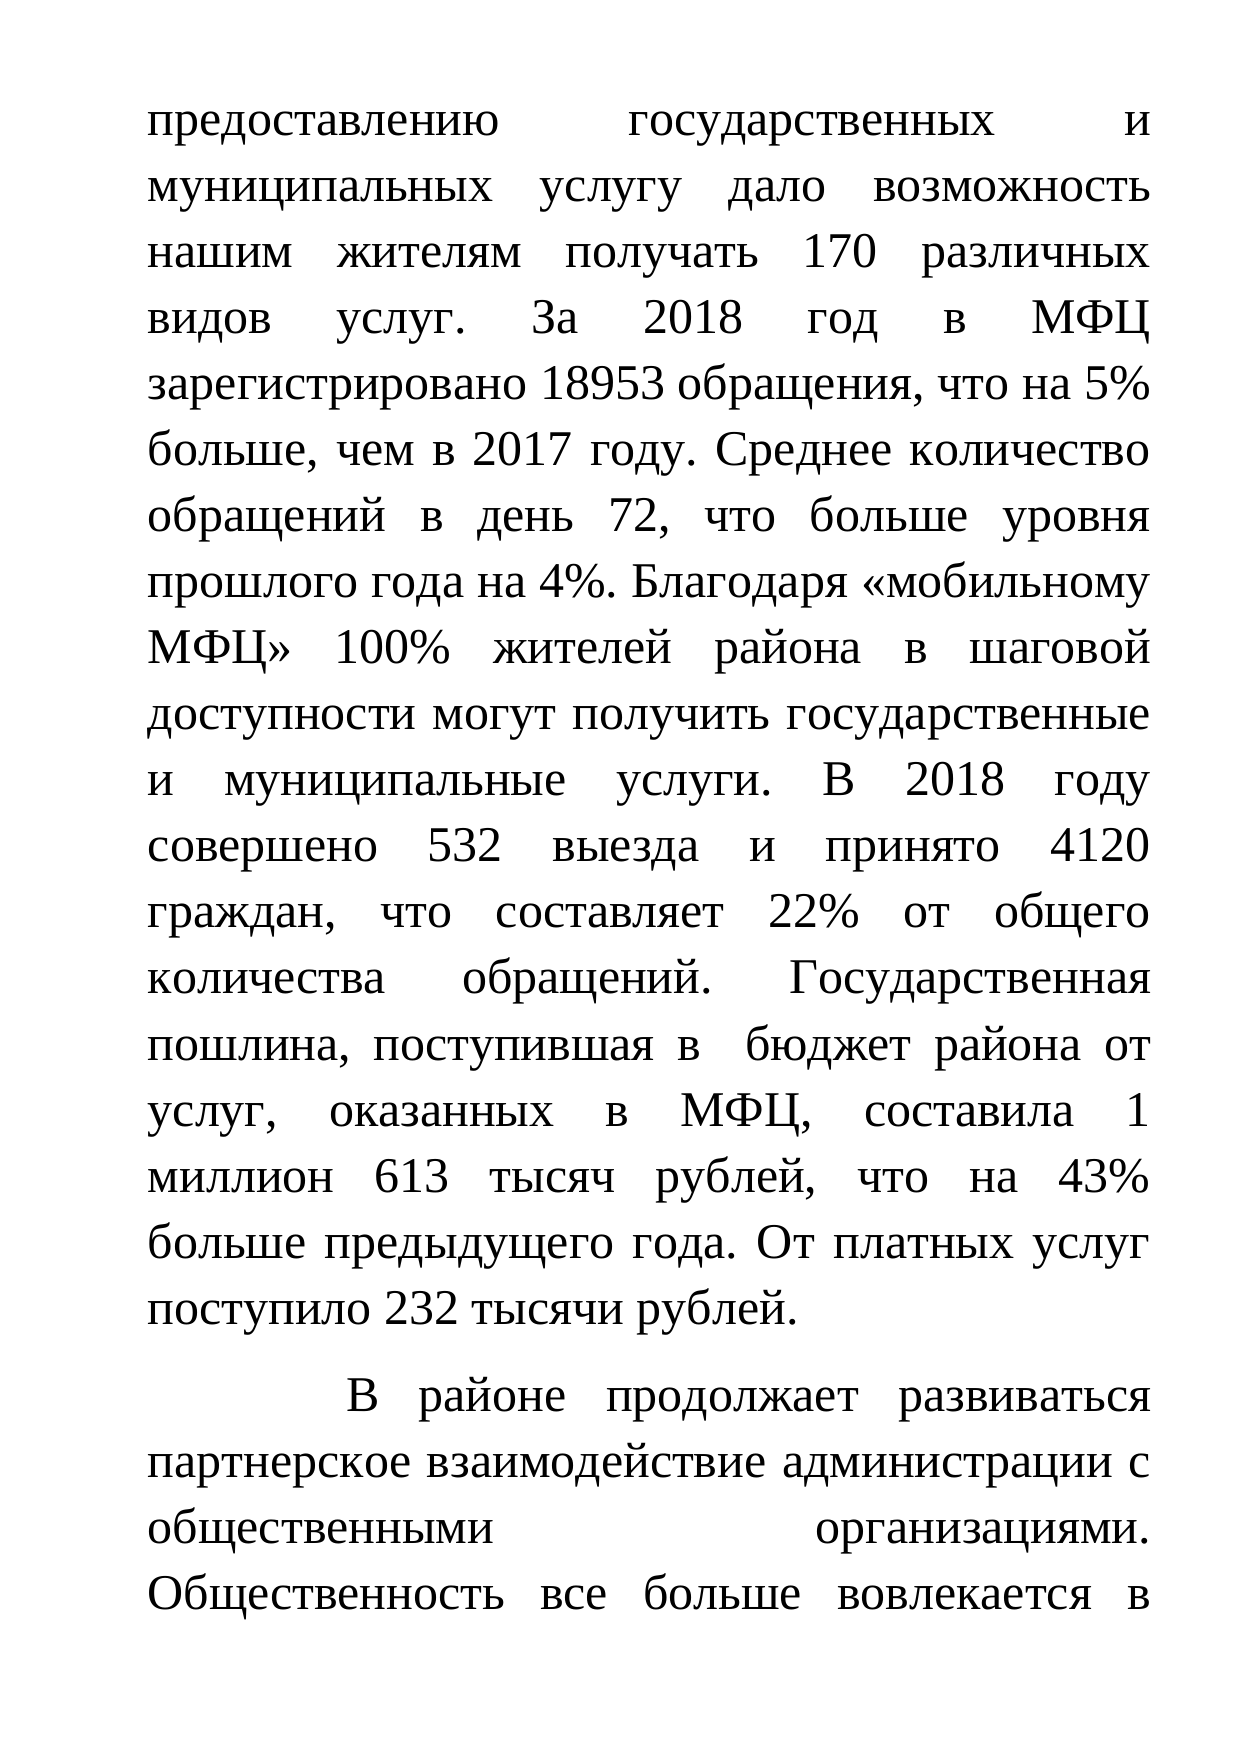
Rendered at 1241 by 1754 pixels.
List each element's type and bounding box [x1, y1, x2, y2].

text [148, 1364, 1152, 1620]
text [148, 89, 1152, 1335]
